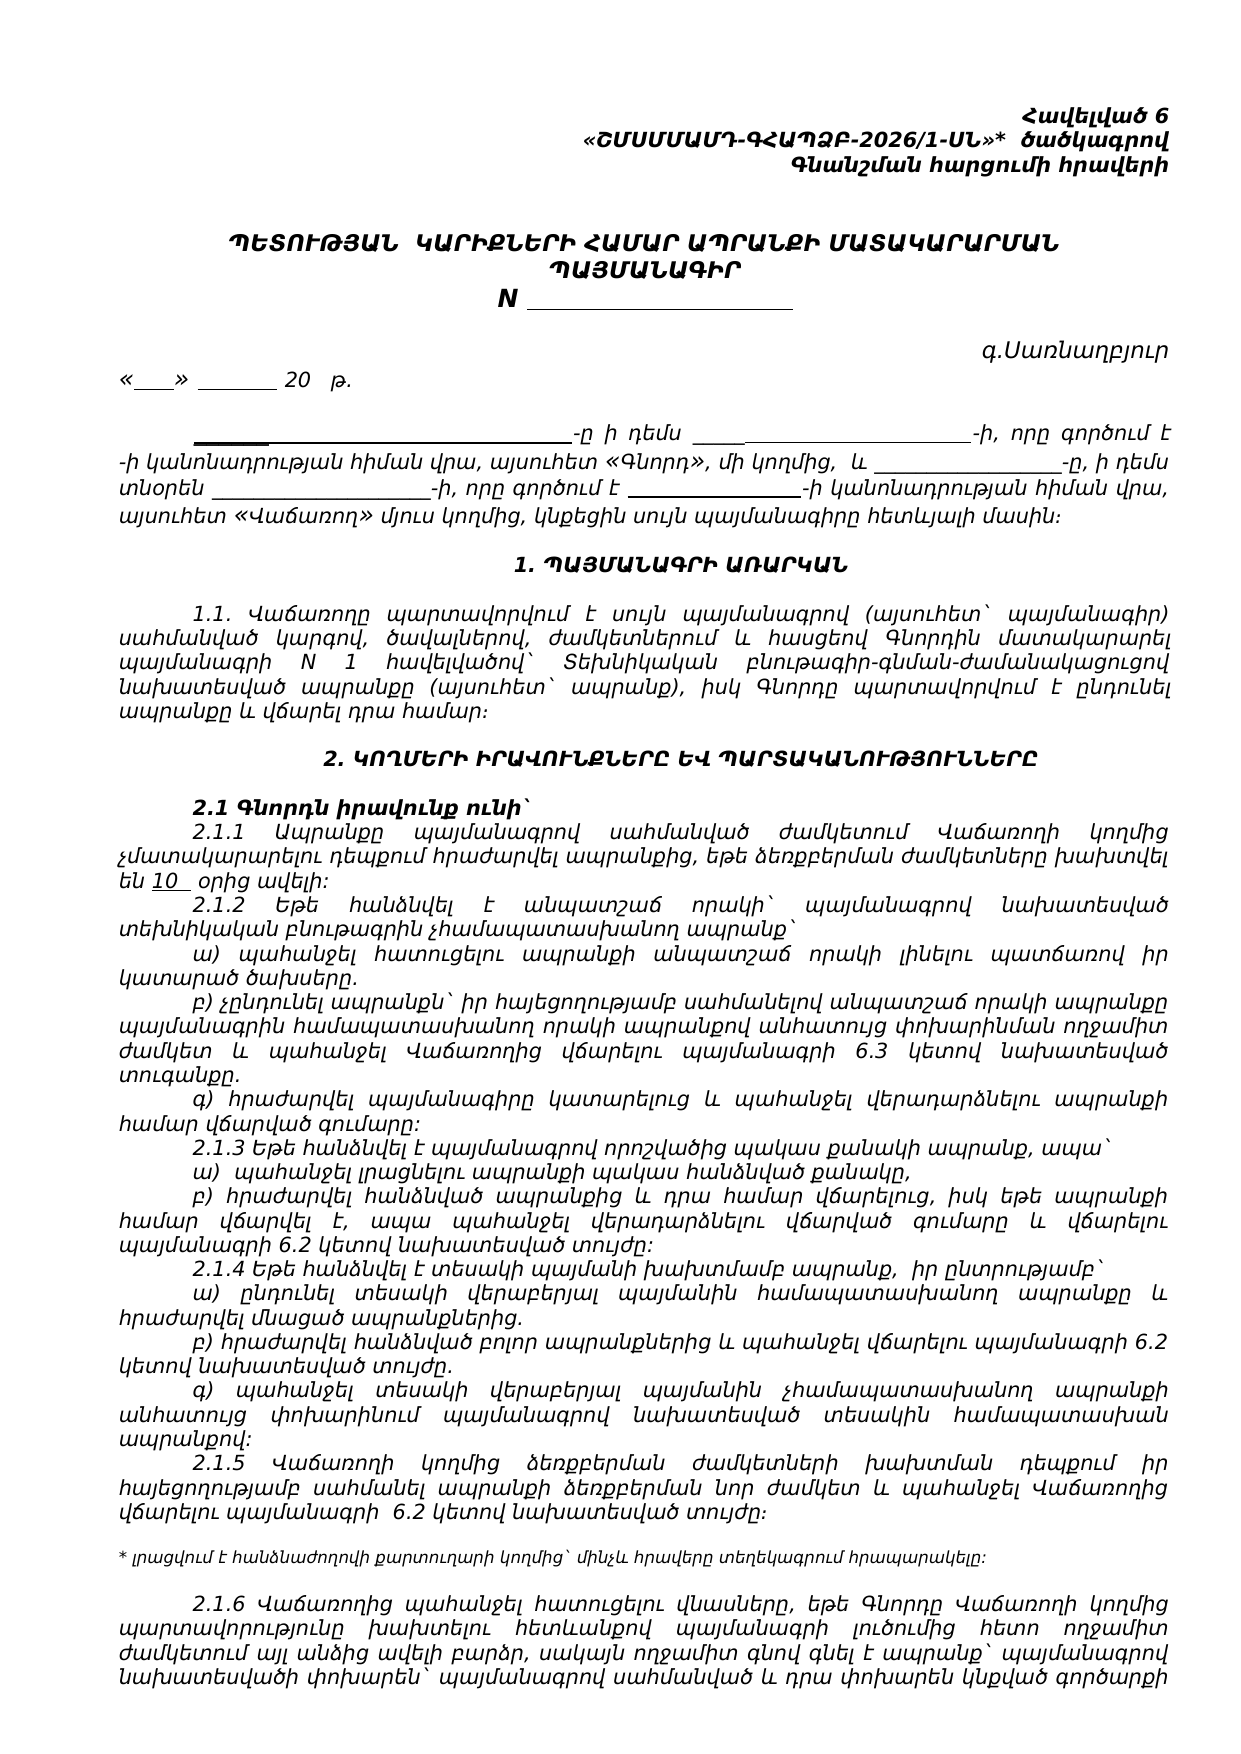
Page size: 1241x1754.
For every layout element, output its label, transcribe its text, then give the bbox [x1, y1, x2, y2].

text ա) ընդունել տեսակի վերաբերյալ պայմանին համապատասխանող ապրանքը և հրաժարվել մնացած ապրանքներից. [118, 1281, 1171, 1330]
text գ) հրաժարվել պայմանագիրը կատարելուց և պահանջել վերադարձնելու ապրանքի համար վճարված գումարը: [118, 1087, 1171, 1136]
text 2.1 Գնորդն իրավունք ունի` [118, 796, 1171, 820]
text բ) հրաժարվել հանձնված ապրանքից և դրա համար վճարելուց, իսկ եթե ապրանքի համար վճարվել է, ապա պահանջել վերադարձնելու վճարված գումարը և վճարելու պայմանագրի 6.2 կետով նախատեսված տույժը: [118, 1184, 1171, 1257]
text ա) պահանջել հատուցելու ապրանքի անպատշաճ որակի լինելու պատճառով իր կատարած ծախսերը. [118, 942, 1171, 990]
text Գնանշման հարցումի հրավերի [118, 153, 1171, 177]
text գ) պահանջել տեսակի վերաբերյալ պայմանին չհամապատասխանող ապրանքի անհատույց փոխարինում պայմանագրով նախատեսված տեսակին համապատասխան ապրանքով: [118, 1378, 1171, 1451]
text գ.Սառնաղբյուր « » 20 թ. [118, 337, 1171, 393]
text * լրացվում է հանձնաժողովի քարտուղարի կողմից` մինչև հրավերը տեղեկագրում հրապարակելը: [118, 1548, 1171, 1568]
text 1. ՊԱՅՄԱՆԱԳՐԻ ԱՌԱՐԿԱՆ [118, 553, 1171, 578]
text 2.1.4 Եթե հանձնվել է տեսակի պայմանի խախտմամբ ապրանք, իր ընտրությամբ` [118, 1257, 1171, 1281]
text ՊԱՅՄԱՆԱԳԻՐ [104, 257, 1171, 284]
text 2.1.3 Եթե հանձնվել է պայմանագրով որոշվածից պակաս քանակի ապրանք, ապա` [118, 1136, 1171, 1160]
text 2.1.2 Եթե հանձնվել է անպատշաճ որակի` պայմանագրով նախատեսված տեխնիկական բնութագրին չհամապատասխանող ապրանք` [118, 893, 1171, 942]
text բ) չընդունել ապրանքն` իր հայեցողությամբ սահմանելով անպատշաճ որակի ապրանքը պայմանագրին համապատասխանող որակի ապրանքով անհատույց փոխարինման ողջամիտ ժամկետ և պահանջել Վաճառողից վճարելու պայմանագրի 6.3 կետով նախատեսված տուգանքը. [118, 990, 1171, 1087]
text 1.1. Վաճառողը պարտավորվում է սույն պայմանագրով (այսուհետ` պայմանագիր) սահմանված կարգով, ծավալներով, ժամկետներում և հասցեով Գնորդին մատակարարել պայմանագրի N 1 հավելվածով` Տեխնիկական բնութագիր-գնման-ժամանակացուցով նախատեսված ապրանքը (այսուհետ` ապրանք), իսկ Գնորդը պարտավորվում է ընդունել ապրանքը և վճարել դրա համար։ [118, 602, 1171, 723]
text բ) հրաժարվել հանձնված բոլոր ապրանքներից և պահանջել վճարելու պայմանագրի 6.2 կետով նախատեսված տույժը. [118, 1330, 1171, 1378]
text ա) պահանջել լրացնելու ապրանքի պակաս հանձնված քանակը, [118, 1160, 1171, 1184]
text 2. ԿՈՂՄԵՐԻ ԻՐԱՎՈՒՆՔՆԵՐԸ ԵՎ ՊԱՐՏԱԿԱՆՈՒԹՅՈՒՆՆԵՐԸ [118, 747, 1171, 772]
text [118, 1592, 1171, 1689]
text N [104, 284, 1171, 313]
text ______ -ը ի դեմս _____ -ի, որը գործում է -ի կանոնադրության հիման վրա, այսուհետ «Գնորդ», մի կողմից, և __________________-ը, ի դեմս տնօրեն _____________________-ի, որը գործում է -ի կանոնադրության հիման վրա, այսուհետ «Վաճառող» մյուս կողմից, կնքեցին սույն պայմանագիրը հետևյալի մասին։ [118, 417, 1171, 529]
text 2.1.5 Վաճառողի կողմից ձեռքբերման ժամկետների խախտման դեպքում իր հայեցողությամբ սահմանել ապրանքի ձեռքբերման նոր ժամկետ և պահանջել Վաճառողից վճարելու պայմանագրի 6.2 կետով նախատեսված տույժը։ [118, 1451, 1171, 1524]
text «ՇՄՍՄՄԱՄԴ-ԳՀԱՊՁԲ-2026/1-ՍՆ»* ծածկագրով [118, 128, 1171, 153]
text Հավելված 6 [118, 104, 1171, 128]
text 2.1.1 Ապրանքը պայմանագրով սահմանված ժամկետում Վաճառողի կողմից չմատակարարելու դեպքում հրաժարվել ապրանքից, եթե ձեռքբերման ժամկետները խախտվել են 10 օրից ավելի: [118, 820, 1171, 893]
text ՊԵՏՈՒԹՅԱՆ ԿԱՐԻՔՆԵՐԻ ՀԱՄԱՐ ԱՊՐԱՆՔԻ ՄԱՏԱԿԱՐԱՐՄԱՆ [104, 230, 1171, 257]
